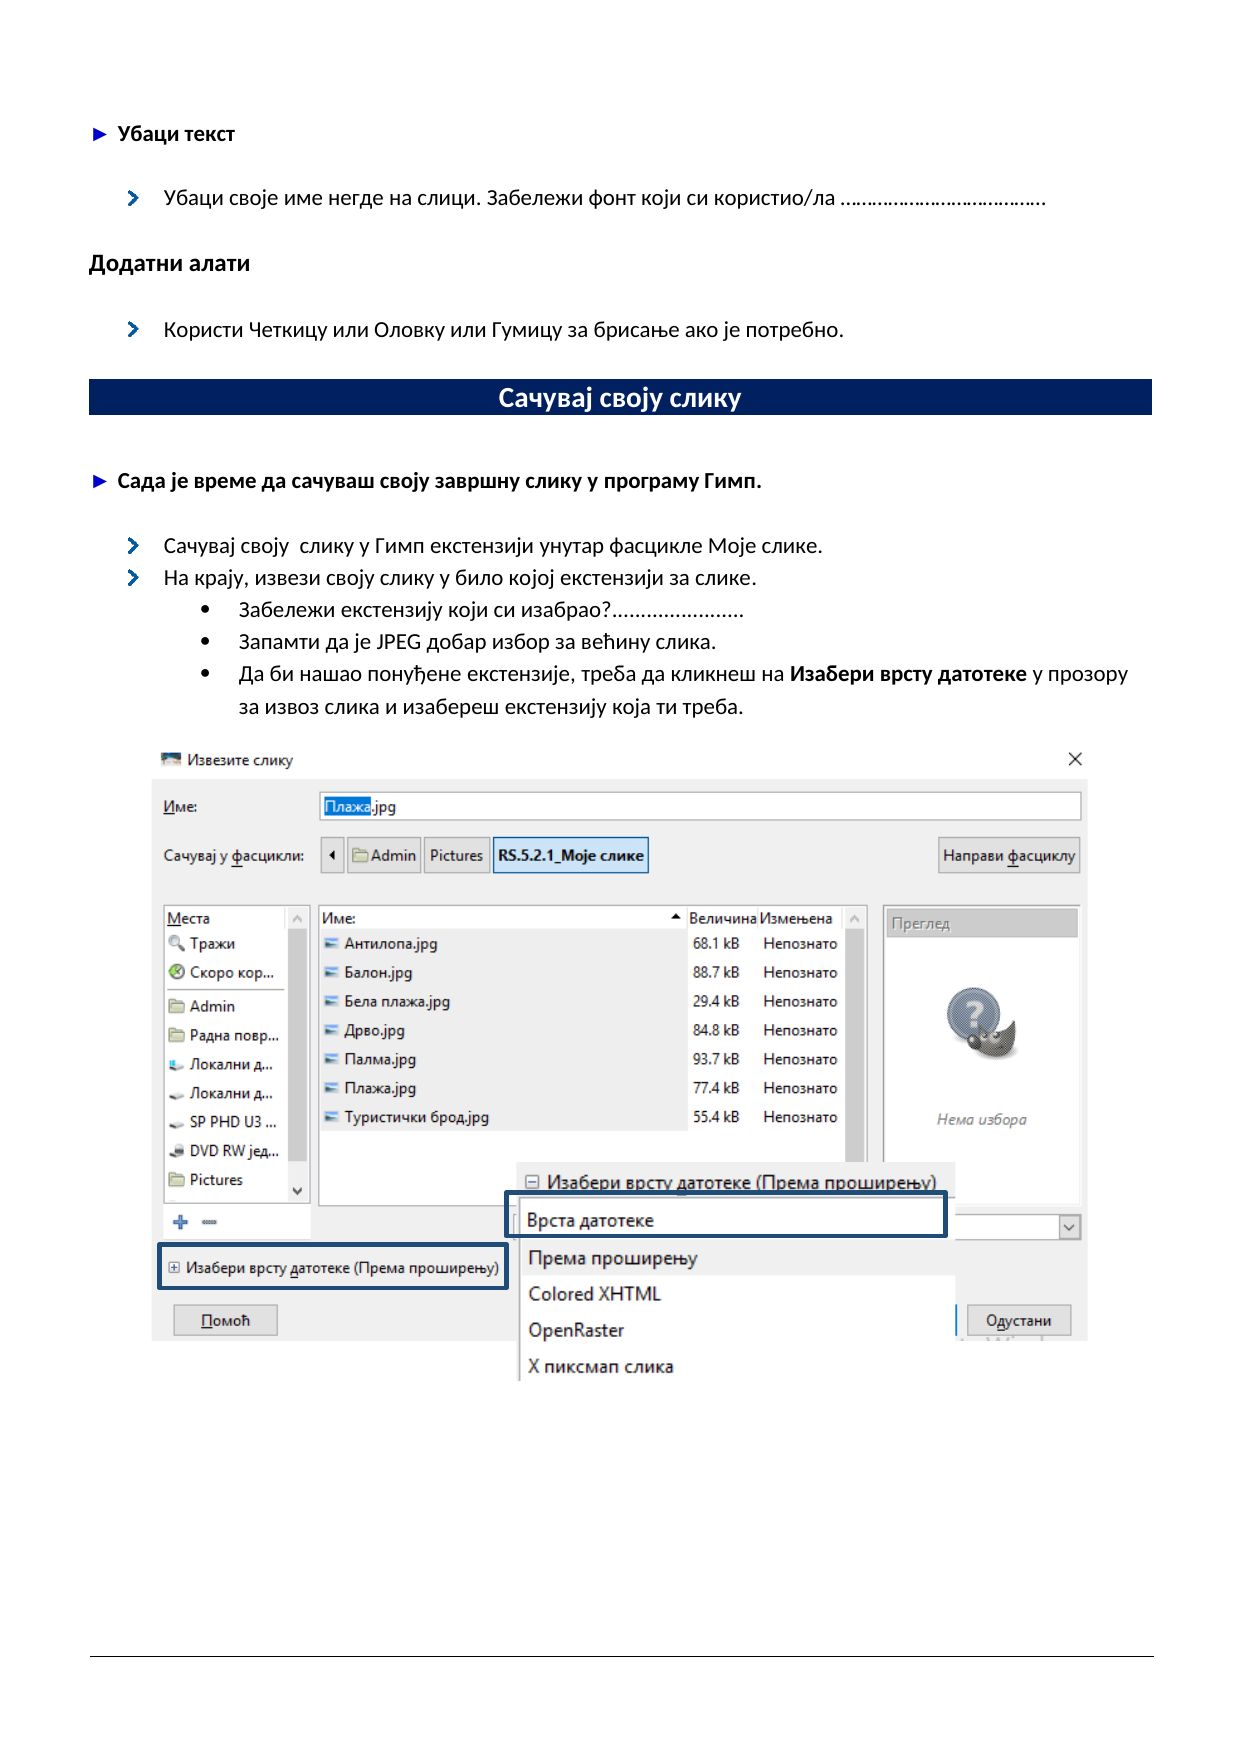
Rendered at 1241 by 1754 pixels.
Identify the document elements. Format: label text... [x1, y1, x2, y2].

text ► Убаци текст [89, 119, 1152, 147]
picture [127, 189, 139, 206]
text Додатни алати [89, 248, 1152, 278]
picture [127, 536, 139, 554]
list Користи Четкицу или Оловку или Гумицу за брисање ако је потребно. [126, 315, 1152, 343]
picture [127, 568, 139, 586]
text Сачувај своју слику [89, 379, 1152, 415]
list Убаци своје име негде на слици. Забележи фонт који си користио/ла ………………………………… [126, 183, 1152, 211]
list Забележи екстензију који си изабрао?....................... [201, 595, 1152, 623]
list Запамти да је JPEG добар избор за већину слика. [201, 627, 1152, 655]
text ► Сада је време да сачуваш своју завршну слику у програму Гимп. [89, 466, 1152, 494]
picture [127, 320, 139, 337]
list Да би нашао понуђене екстензије, треба да кликнеш на Изабери врсту датотеке у прозору за извоз слика и изабереш екстензију која ти треба. [201, 659, 1152, 720]
list На крају, извези своју слику у било којој екстензији за слике. [126, 563, 1152, 591]
picture [151, 744, 1088, 1381]
list Сачувај своју слику у Гимп екстензији унутар фасцикле Моје слике. [126, 531, 1152, 559]
